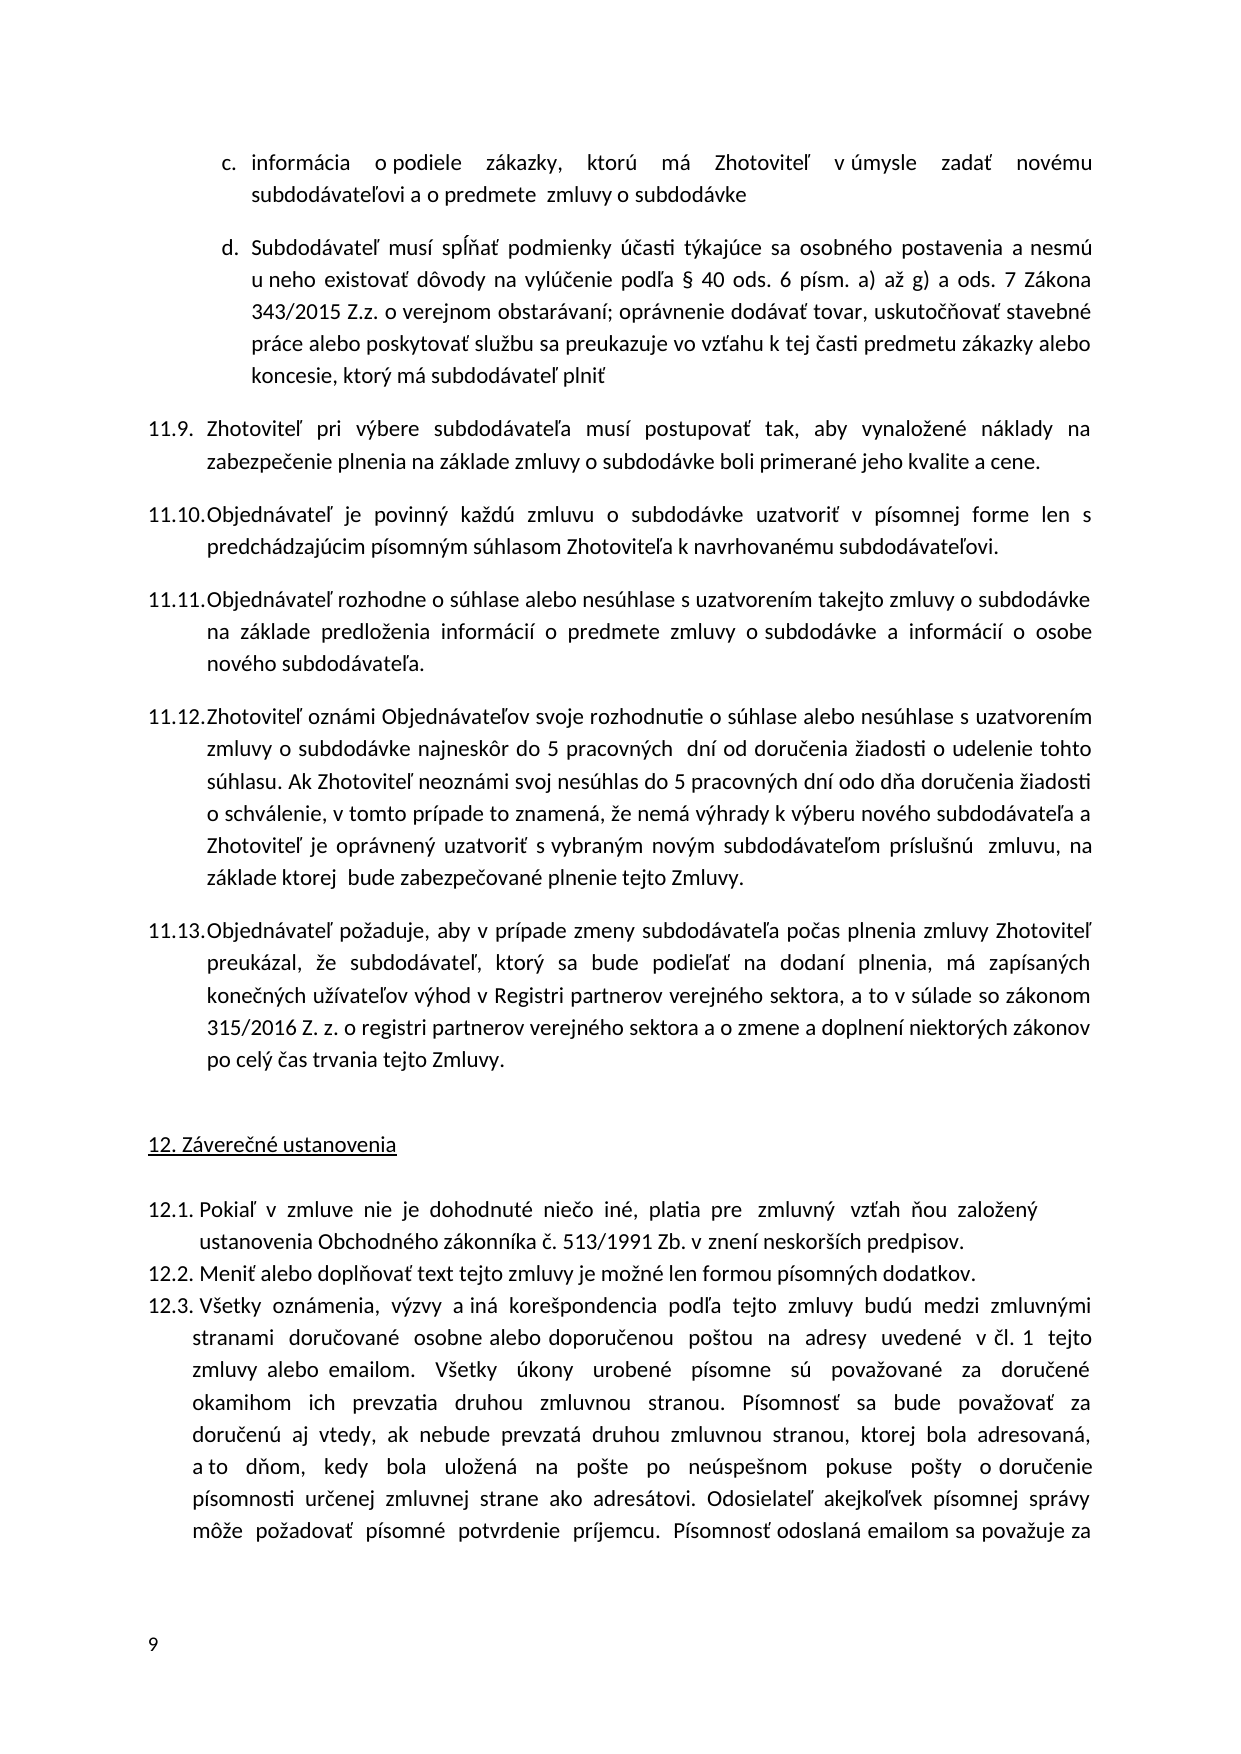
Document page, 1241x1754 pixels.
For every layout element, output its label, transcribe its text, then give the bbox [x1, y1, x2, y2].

list Zhotoviteľ pri výbere subdodávateľa musí postupovať tak, aby vynaložené náklady na zabezpečenie plnenia na základe zmluvy o subdodávke boli primerané jeho kvalite a cene. [148, 414, 1093, 475]
text 12. Záverečné ustanovenia [148, 1130, 1093, 1158]
text 12.2. Meniť alebo doplňovať text tejto zmluvy je možné len formou písomných dodatkov. [148, 1259, 1093, 1287]
list Subdodávateľ musí spĺňať podmienky účasti týkajúce sa osobného postavenia a nesmú u neho existovať dôvody na vylúčenie podľa § 40 ods. 6 písm. a) až g) a ods. 7 Zákona 343/2015 Z.z. o verejnom obstarávaní; oprávnenie dodávať tovar, uskutočňovať stavebné práce alebo poskytovať službu sa preukazuje vo vzťahu k tej časti predmetu zákazky alebo koncesie, ktorý má subdodávateľ plniť [221, 233, 1093, 389]
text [148, 1291, 1093, 1544]
list Objednávateľ je povinný každú zmluvu o subdodávke uzatvoriť v písomnej forme len s predchádzajúcim písomným súhlasom Zhotoviteľa k navrhovanému subdodávateľovi. [148, 500, 1093, 560]
list Zhotoviteľ oznámi Objednávateľov svoje rozhodnutie o súhlase alebo nesúhlase s uzatvorením zmluvy o subdodávke najneskôr do 5 pracovných dní od doručenia žiadosti o udelenie tohto súhlasu. Ak Zhotoviteľ neoznámi svoj nesúhlas do 5 pracovných dní odo dňa doručenia žiadosti o schválenie, v tomto prípade to znamená, že nemá výhrady k výberu nového subdodávateľa a Zhotoviteľ je oprávnený uzatvoriť s vybraným novým subdodávateľom príslušnú zmluvu, na základe ktorej bude zabezpečované plnenie tejto Zmluvy. [148, 702, 1093, 891]
list informácia o podiele zákazky, ktorú má Zhotoviteľ v úmysle zadať novému subdodávateľovi a o predmete zmluvy o subdodávke [221, 148, 1093, 208]
text ustanovenia Obchodného zákonníka č. 513/1991 Zb. v znení neskorších predpisov. [148, 1227, 1093, 1255]
list Objednávateľ požaduje, aby v prípade zmeny subdodávateľa počas plnenia zmluvy Zhotoviteľ preukázal, že subdodávateľ, ktorý sa bude podieľať na dodaní plnenia, má zapísaných konečných užívateľov výhod v Registri partnerov verejného sektora, a to v súlade so zákonom 315/2016 Z. z. o registri partnerov verejného sektora a o zmene a doplnení niektorých zákonov po celý čas trvania tejto Zmluvy. [148, 916, 1093, 1073]
text 12.1. Pokiaľ v zmluve nie je dohodnuté niečo iné, platia pre zmluvný vzťah ňou založený [148, 1195, 1093, 1223]
list Objednávateľ rozhodne o súhlase alebo nesúhlase s uzatvorením takejto zmluvy o subdodávke na základe predloženia informácií o predmete zmluvy o subdodávke a informácií o osobe nového subdodávateľa. [148, 585, 1093, 677]
